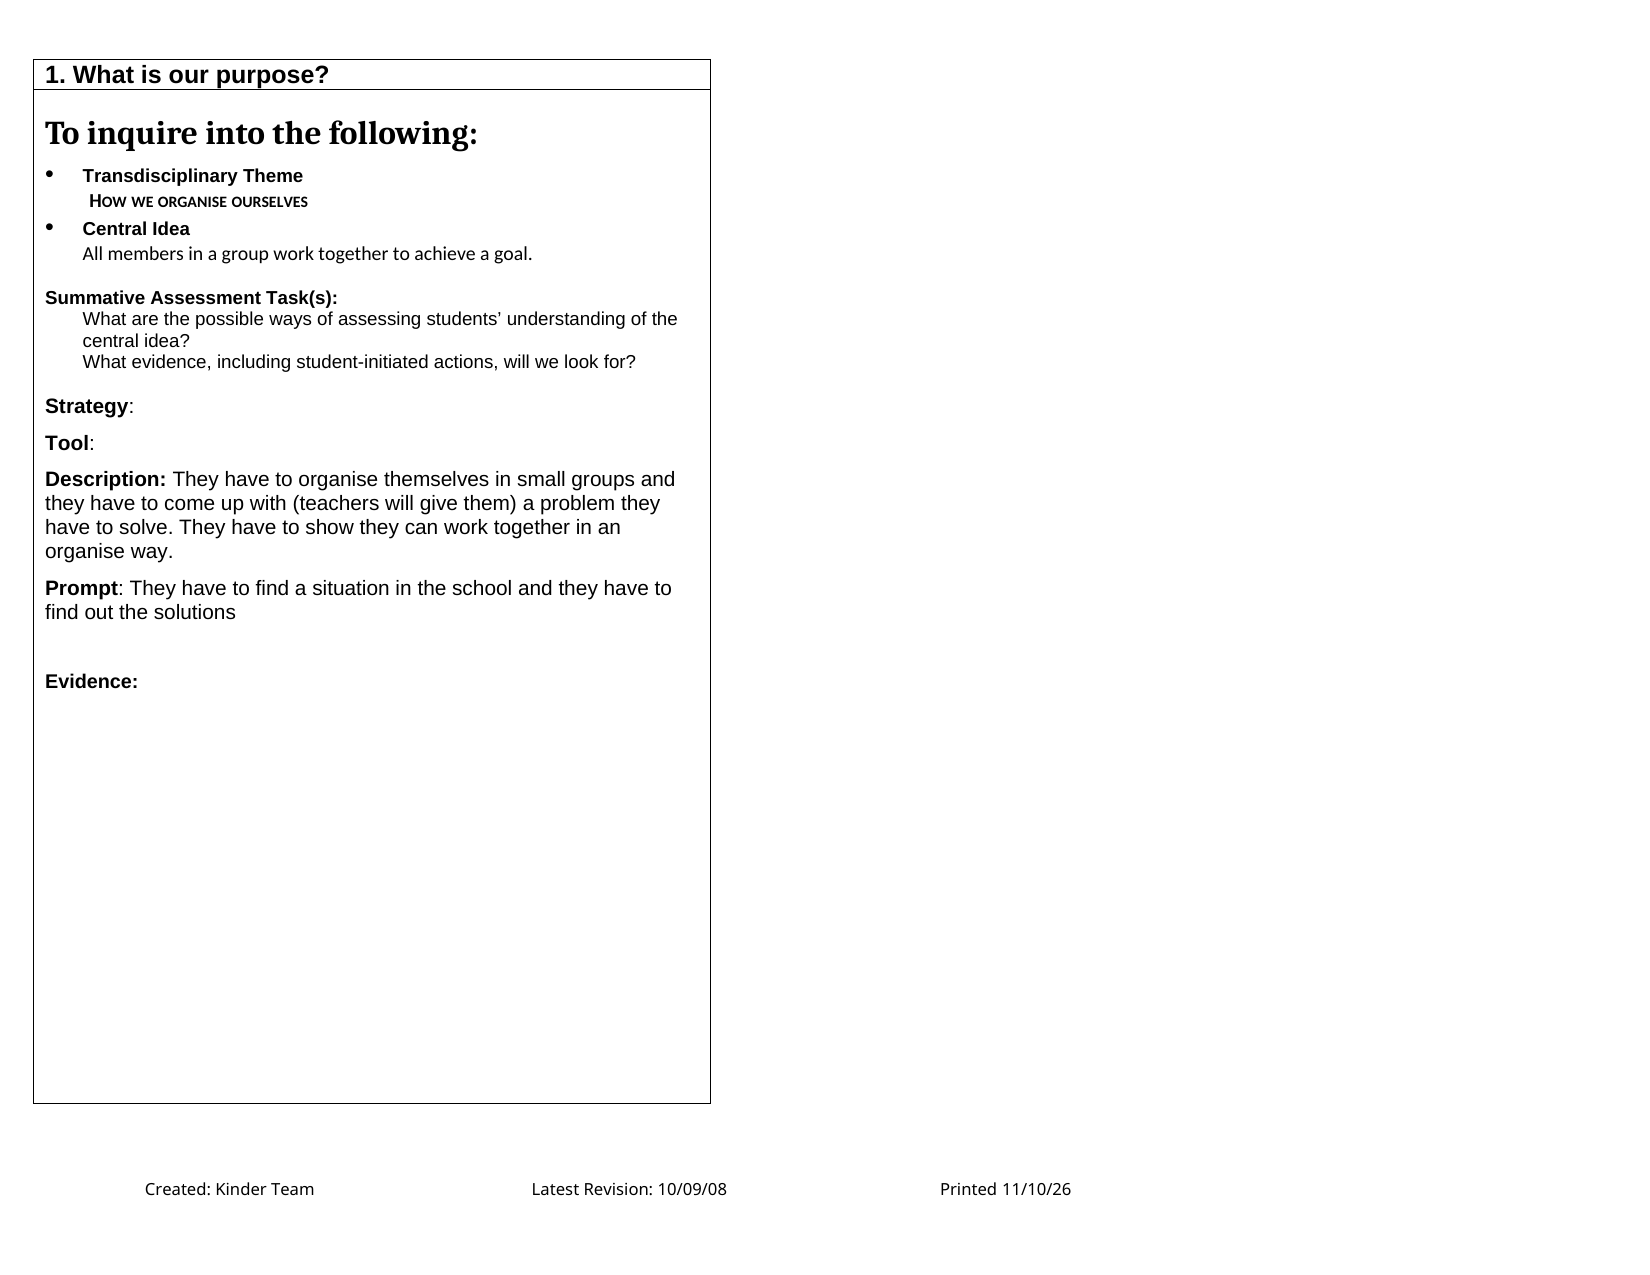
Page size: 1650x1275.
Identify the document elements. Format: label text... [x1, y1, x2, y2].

table_cell To inquire into the following: Transdisciplinary Theme How we organise ourselves Central Idea All members in a group work together to achieve a goal. Summative Assessment Task(s): What are the possible ways of assessing students’ understanding of the central idea? What evidence, including student-initiated actions, will we look for? Strategy: Tool: Description: They have to organise themselves in small groups and they have to come up with (teachers will give them) a problem they have to solve. They have to show they can work together in an organise way. Prompt: They have to find a situation in the school and they have to find out the solutions Evidence: [34, 90, 710, 1102]
table_header 1. What is our purpose? [34, 60, 710, 88]
